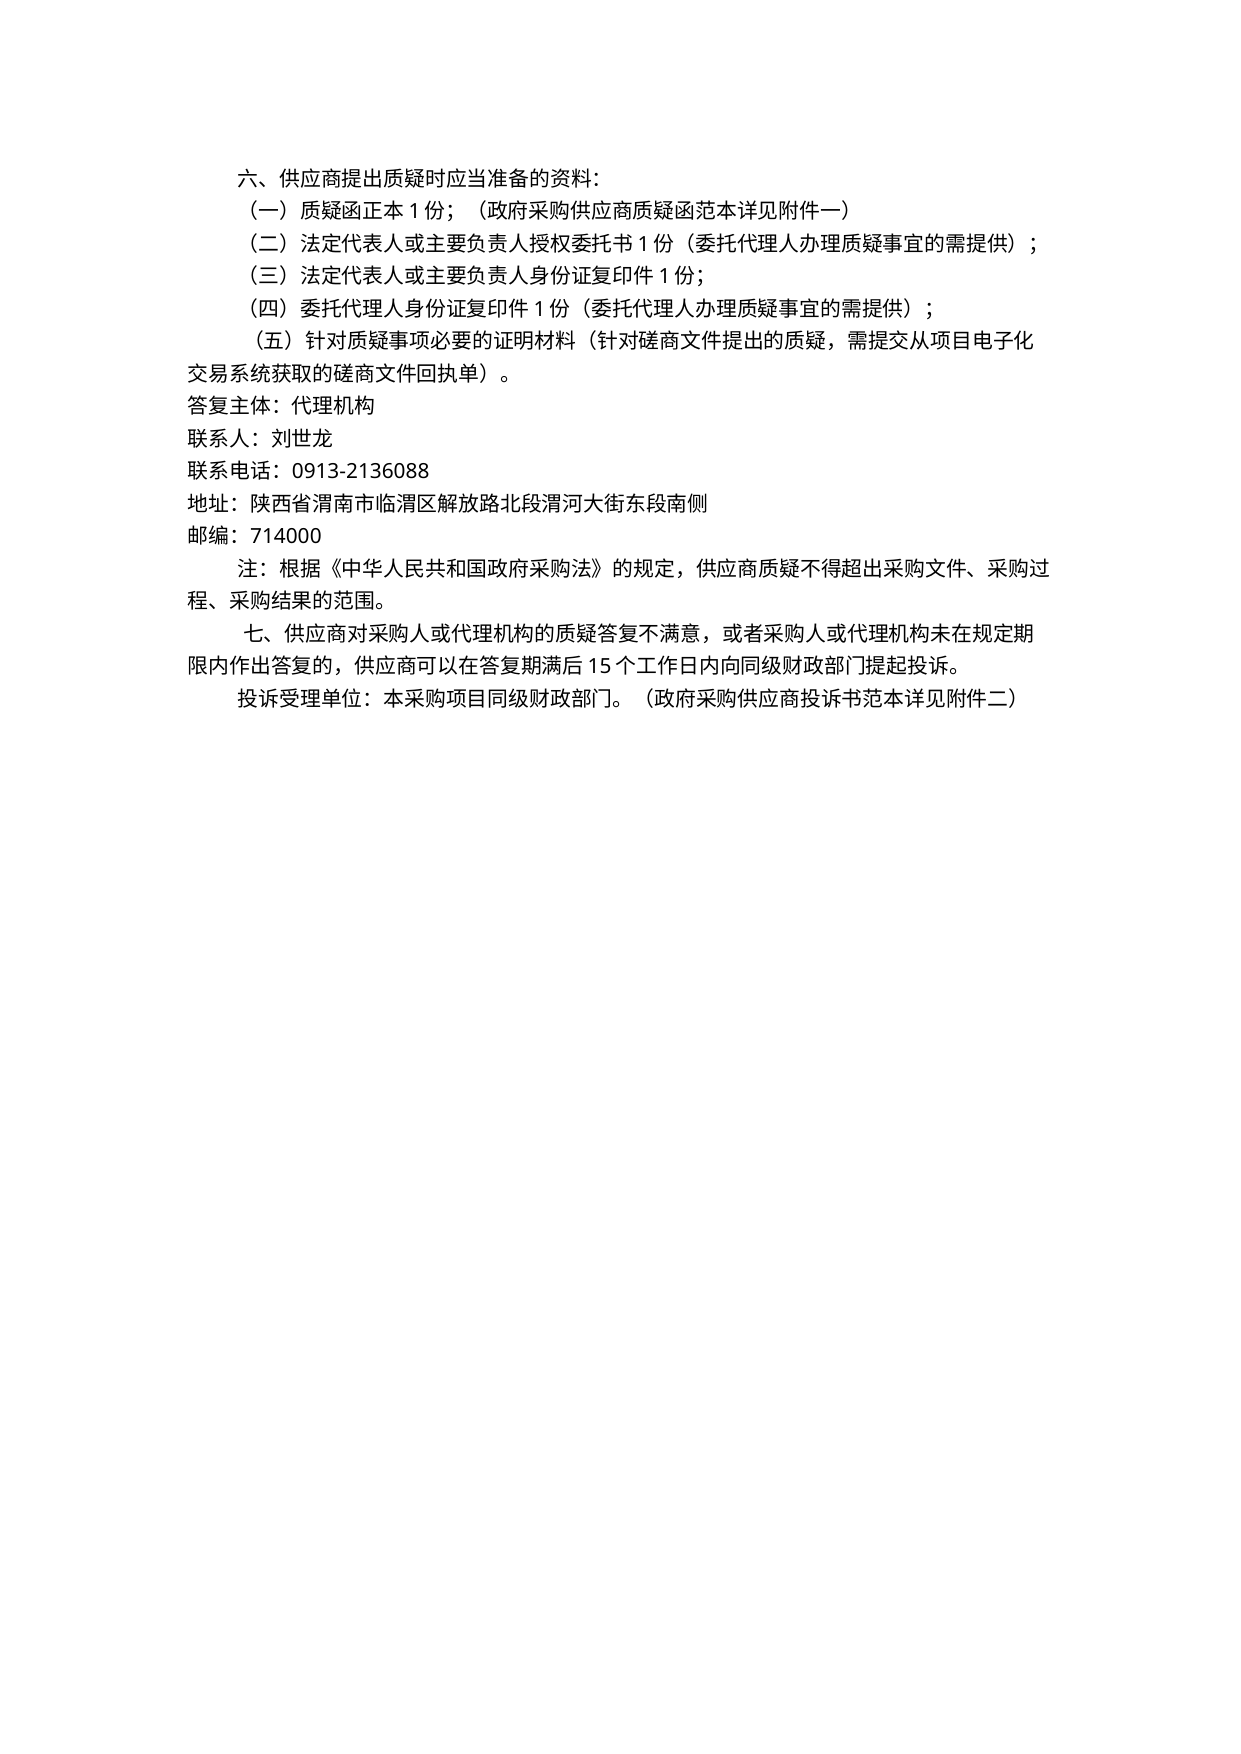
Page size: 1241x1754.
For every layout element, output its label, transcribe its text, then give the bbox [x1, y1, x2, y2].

text （三）法定代表人或主要负责人身份证复印件1份； [187, 259, 1053, 292]
text 地址：陕西省渭南市临渭区解放路北段渭河大街东段南侧 [187, 487, 1053, 519]
text 投诉受理单位：本采购项目同级财政部门。（政府采购供应商投诉书范本详见附件二） [187, 682, 1053, 714]
text 注：根据《中华人民共和国政府采购法》的规定，供应商质疑不得超出采购文件、采购过程、采购结果的范围。 [187, 552, 1053, 617]
text 联系电话：0913-2136088 [187, 454, 1053, 487]
text （四）委托代理人身份证复印件1份（委托代理人办理质疑事宜的需提供）； [187, 292, 1053, 324]
text 邮编：714000 [187, 519, 1053, 552]
text 六、供应商提出质疑时应当准备的资料： [187, 162, 1053, 194]
text （五）针对质疑事项必要的证明材料（针对磋商文件提出的质疑，需提交从项目电子化交易系统获取的磋商文件回执单）。 [187, 324, 1053, 389]
text 答复主体：代理机构 [187, 389, 1053, 422]
text 七、供应商对采购人或代理机构的质疑答复不满意，或者采购人或代理机构未在规定期限内作出答复的，供应商可以在答复期满后15个工作日内向同级财政部门提起投诉。 [187, 617, 1053, 682]
text （二）法定代表人或主要负责人授权委托书1份（委托代理人办理质疑事宜的需提供）； [187, 227, 1053, 259]
text （一）质疑函正本1份；（政府采购供应商质疑函范本详见附件一） [187, 194, 1053, 227]
text 联系人：刘世龙 [187, 422, 1053, 454]
